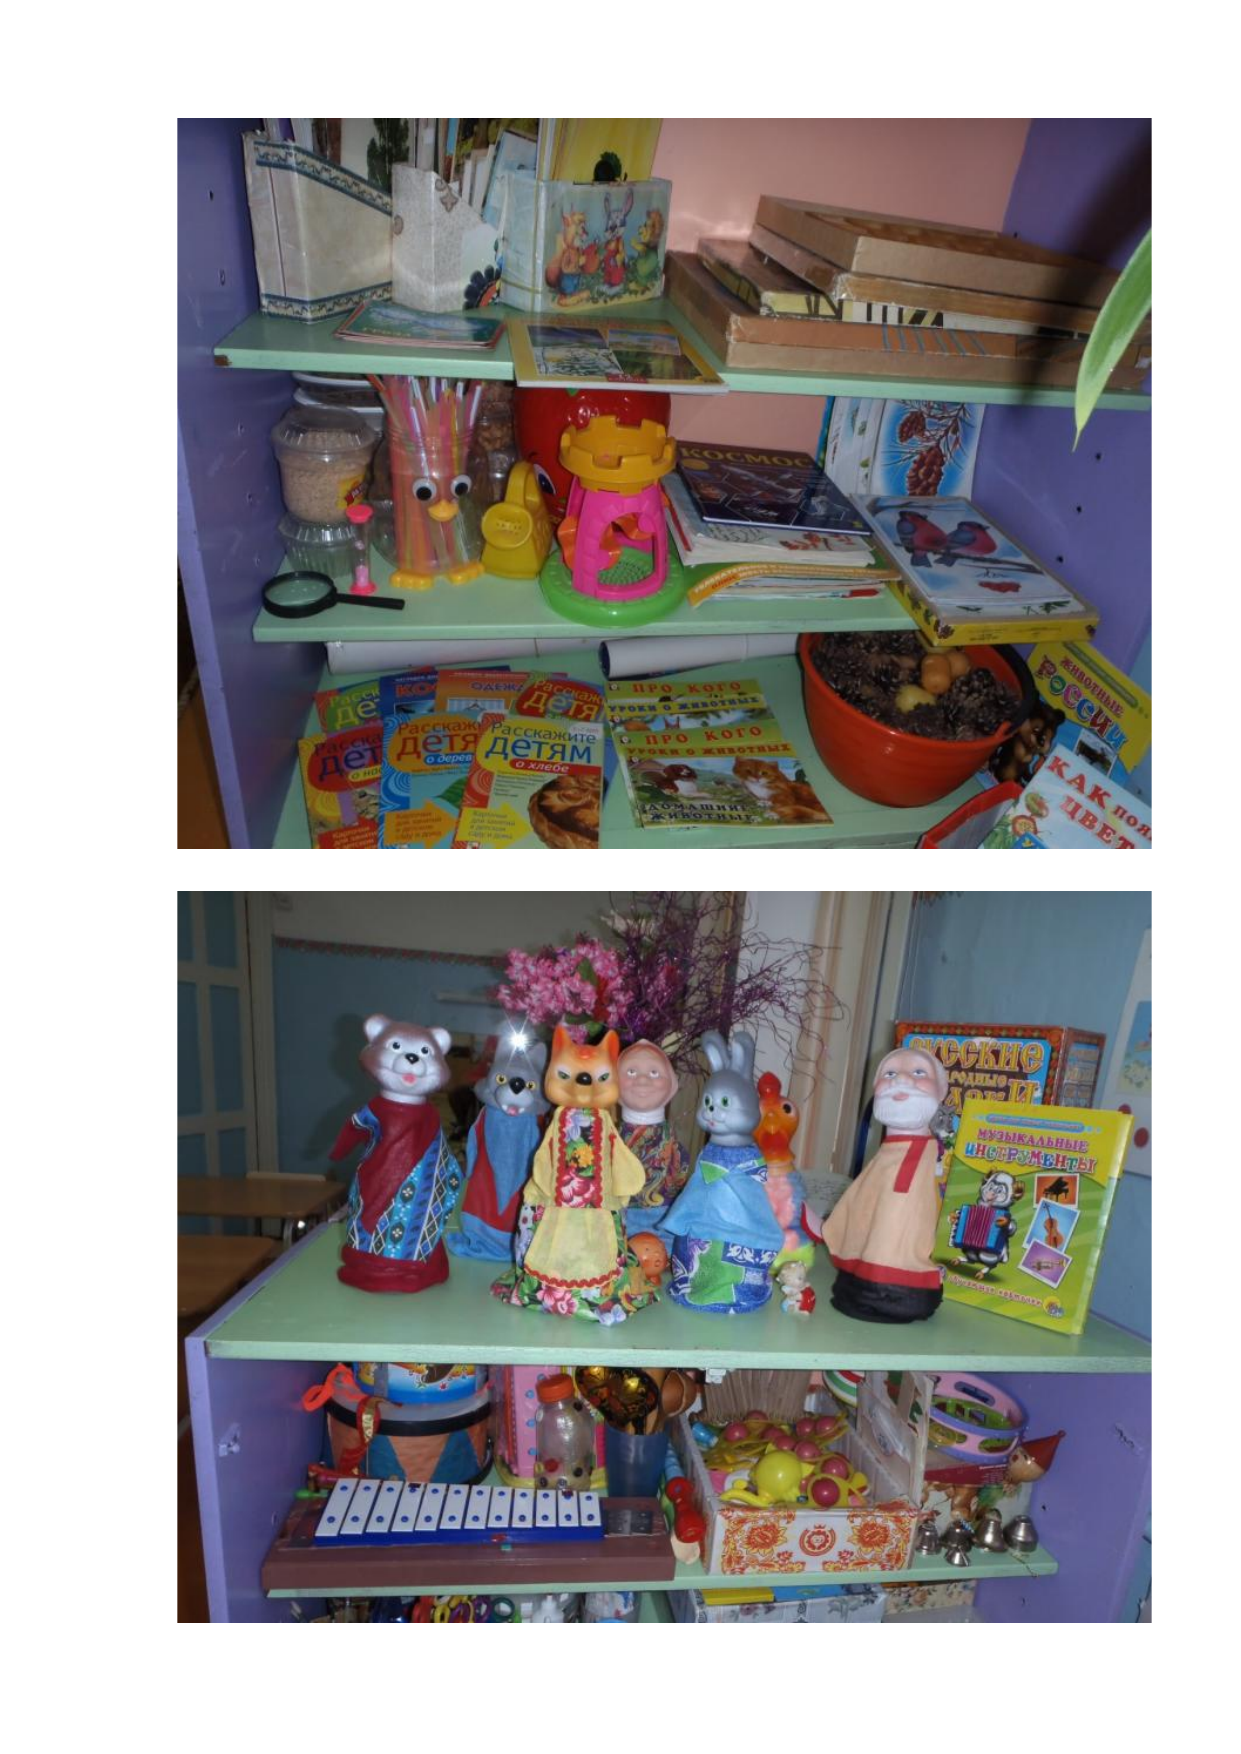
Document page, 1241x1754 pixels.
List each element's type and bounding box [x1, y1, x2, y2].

picture [177, 118, 1152, 849]
picture [177, 891, 1152, 1623]
